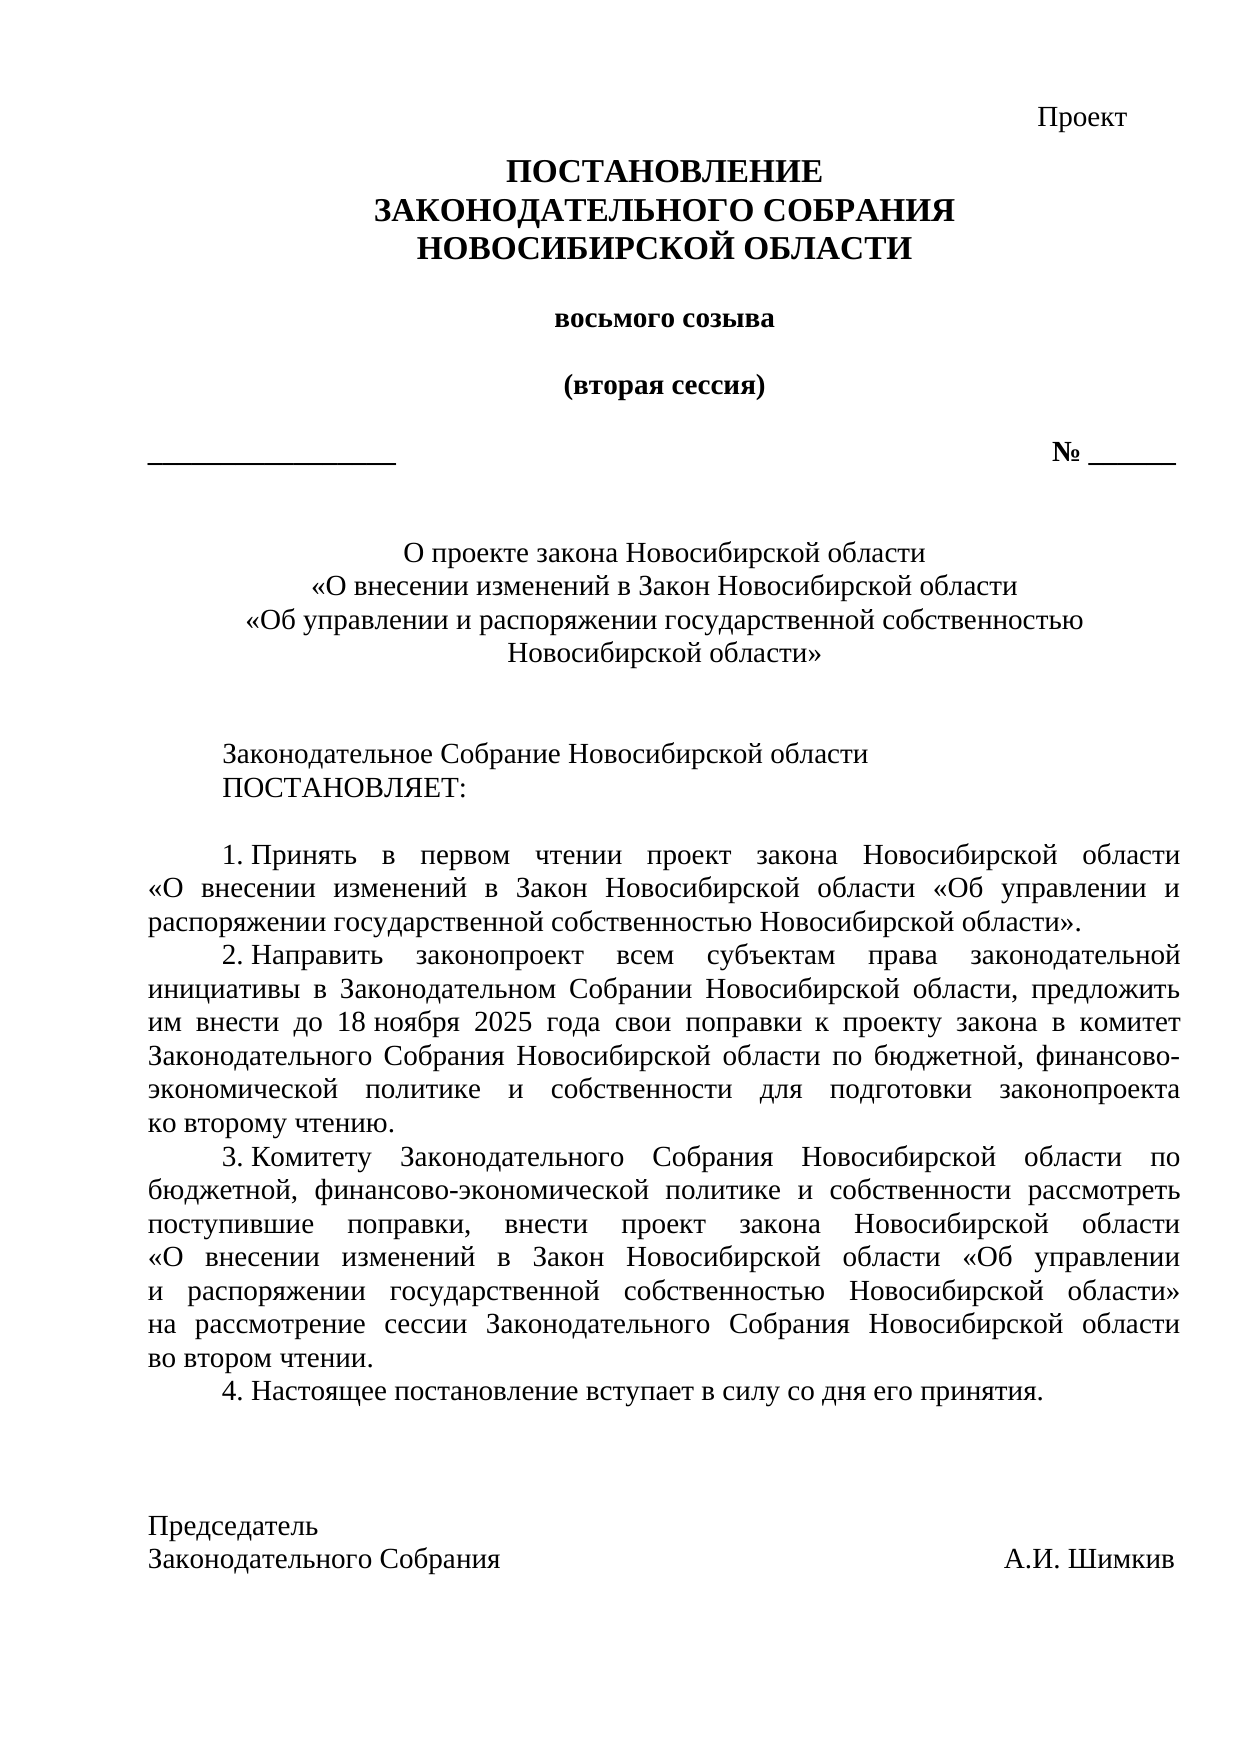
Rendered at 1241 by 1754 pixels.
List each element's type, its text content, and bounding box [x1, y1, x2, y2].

text 1. Принять в первом чтении проект закона Новосибирской области «О внесении изменений в Закон Новосибирской области «Об управлении и распоряжении государственной собственностью Новосибирской области». [148, 837, 1181, 937]
text восьмого созыва [148, 300, 1181, 334]
text 3. Комитету Законодательного Собрания Новосибирской области по бюджетной, финансово-экономической политике и собственности рассмотреть поступившие поправки, внести проект закона Новосибирской области «О внесении изменений в Закон Новосибирской области «Об управлении и распоряжении государственной собственностью Новосибирской области» на рассмотрение сессии Законодательного Собрания Новосибирской области во втором чтении. [148, 1139, 1181, 1373]
text ПОСТАНОВЛЕНИЕ [148, 152, 1181, 190]
text «Об управлении и распоряжении государственной собственностью Новосибирской области» [148, 602, 1181, 669]
text _________________ № ______ [148, 434, 1181, 468]
text Председатель [148, 1508, 1181, 1541]
text 2. Направить законопроект всем субъектам права законодательной инициативы в Законодательном Собрании Новосибирской области, предложить им внести до 18 ноября 2025 года свои поправки к проекту закона в комитет Законодательного Собрания Новосибирской области по бюджетной, финансово-экономической политике и собственности для подготовки законопроекта ко второму чтению. [148, 937, 1181, 1139]
text (вторая сессия) [148, 367, 1181, 401]
text ЗАКОНОДАТЕЛЬНОГО СОБРАНИЯ [148, 190, 1181, 228]
text Законодательного Собрания А.И. Шимкив [148, 1541, 1181, 1575]
text «О внесении изменений в Закон Новосибирской области [148, 568, 1181, 602]
text НОВОСИБИРСКОЙ ОБЛАСТИ [148, 228, 1181, 267]
text ПОСТАНОВЛЯЕТ: [148, 770, 1181, 803]
text Законодательное Собрание Новосибирской области [148, 736, 1181, 770]
text О проекте закона Новосибирской области [148, 535, 1181, 568]
text 4. Настоящее постановление вступает в силу со дня его принятия. [148, 1373, 1181, 1407]
